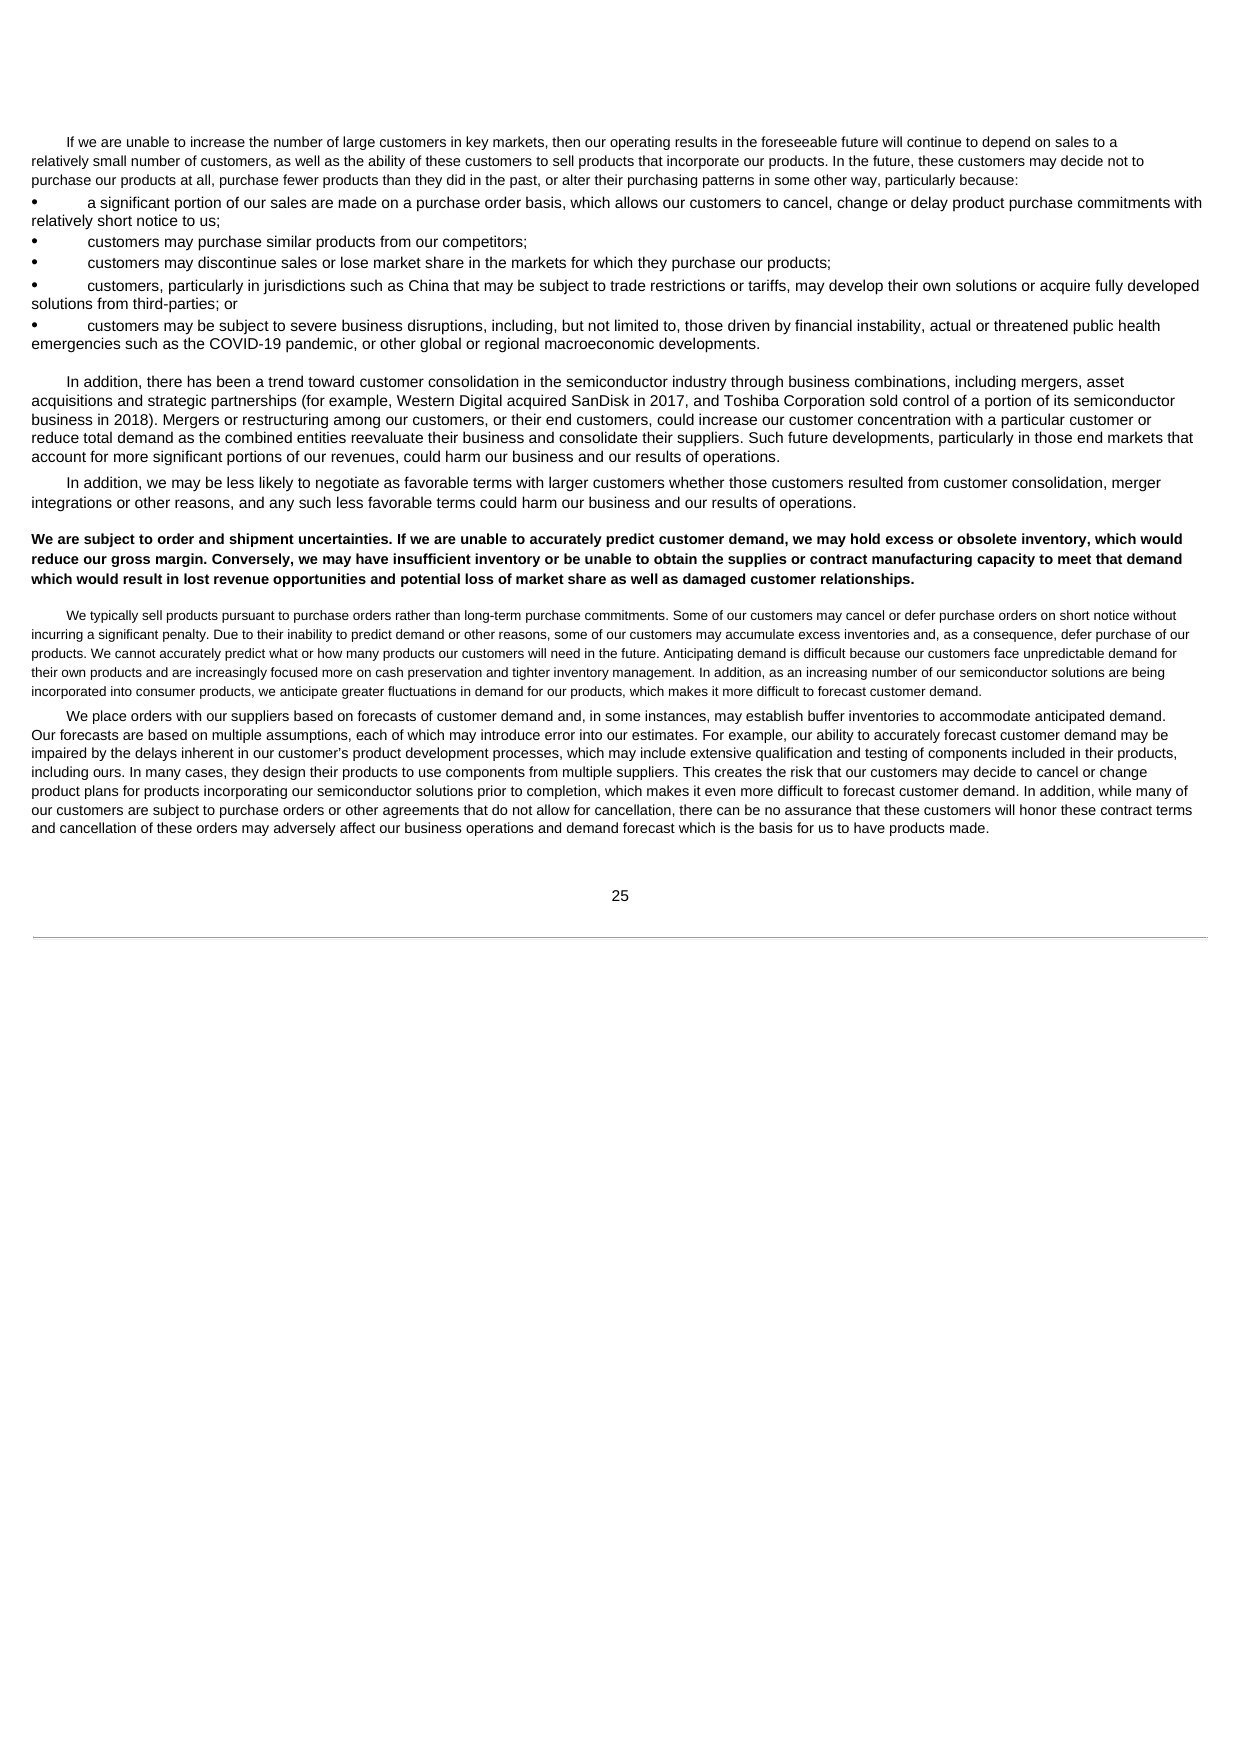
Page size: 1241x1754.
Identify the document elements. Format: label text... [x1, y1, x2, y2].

list customers may be subject to severe business disruptions, including, but not limited to, those driven by financial instability, actual or threatened public health emergencies such as the COVID-19 pandemic, or other global or regional macroeconomic developments. [31, 316, 1205, 353]
text If we are unable to increase the number of large customers in key markets, then our operating results in the foreseeable future will continue to depend on sales to a relatively small number of customers, as well as the ability of these customers to sell products that incorporate our products. In the future, these customers may decide not to purchase our products at all, purchase fewer products than they did in the past, or alter their purchasing patterns in some other way, particularly because: [31, 133, 1176, 188]
text We place orders with our suppliers based on forecasts of customer demand and, in some instances, may establish buffer inventories to accommodate anticipated demand. Our forecasts are based on multiple assumptions, each of which may introduce error into our estimates. For example, our ability to accurately forecast customer demand may be impaired by the delays inherent in our customer’s product development processes, which may include extensive qualification and testing of components included in their products, including ours. In many cases, they design their products to use components from multiple suppliers. This creates the risk that our customers may decide to cancel or change product plans for products incorporating our semiconductor solutions prior to completion, which makes it even more difficult to forecast customer demand. In addition, while many of our customers are subject to purchase orders or other agreements that do not allow for cancellation, there can be no assurance that these customers will honor these contract terms and cancellation of these orders may adversely affect our business operations and demand forecast which is the basis for us to have products made. [31, 708, 1194, 837]
list a significant portion of our sales are made on a purchase order basis, which allows our customers to cancel, change or delay product purchase commitments with relatively short notice to us; [31, 192, 1205, 229]
picture [30, 934, 1209, 941]
list customers may discontinue sales or lose market share in the markets for which they purchase our products; [31, 252, 1205, 273]
text We typically sell products pursuant to purchase orders rather than long-term purchase commitments. Some of our customers may cancel or defer purchase orders on short notice without incurring a significant penalty. Due to their inability to predict demand or other reasons, some of our customers may accumulate excess inventories and, as a consequence, defer purchase of our products. We cannot accurately predict what or how many products our customers will need in the future. Anticipating demand is difficult because our customers face unpredictable demand for their own products and are increasingly focused more on cash preservation and tighter inventory management. In addition, as an increasing number of our semiconductor solutions are being incorporated into consumer products, we anticipate greater fluctuations in demand for our products, which makes it more difficult to forecast customer demand. [31, 607, 1205, 699]
list customers may purchase similar products from our competitors; [31, 230, 1205, 251]
text We are subject to order and shipment uncertainties. If we are unable to accurately predict customer demand, we may hold excess or obsolete inventory, which would reduce our gross margin. Conversely, we may have insufficient inventory or be unable to obtain the supplies or contract manufacturing capacity to meet that demand which would result in lost revenue opportunities and potential loss of market share as well as damaged customer relationships. [31, 531, 1186, 588]
text In addition, there has been a trend toward customer consolidation in the semiconductor industry through business combinations, including mergers, asset acquisitions and strategic partnerships (for example, Western Digital acquired SanDisk in 2017, and Toshiba Corporation sold control of a portion of its semiconductor business in 2018). Mergers or restructuring among our customers, or their end customers, could increase our customer concentration with a particular customer or reduce total demand as the combined entities reevaluate their business and consolidate their suppliers. Such future developments, particularly in those end markets that account for more significant portions of our revenues, could harm our business and our results of operations. [31, 373, 1197, 466]
text 25 [31, 887, 1209, 905]
list customers, particularly in jurisdictions such as China that may be subject to trade restrictions or tariffs, may develop their own solutions or acquire fully developed solutions from third-parties; or [31, 275, 1205, 313]
text In addition, we may be less likely to negotiate as favorable terms with larger customers whether those customers resulted from customer consolidation, merger integrations or other reasons, and any such less favorable terms could harm our business and our results of operations. [31, 474, 1174, 512]
